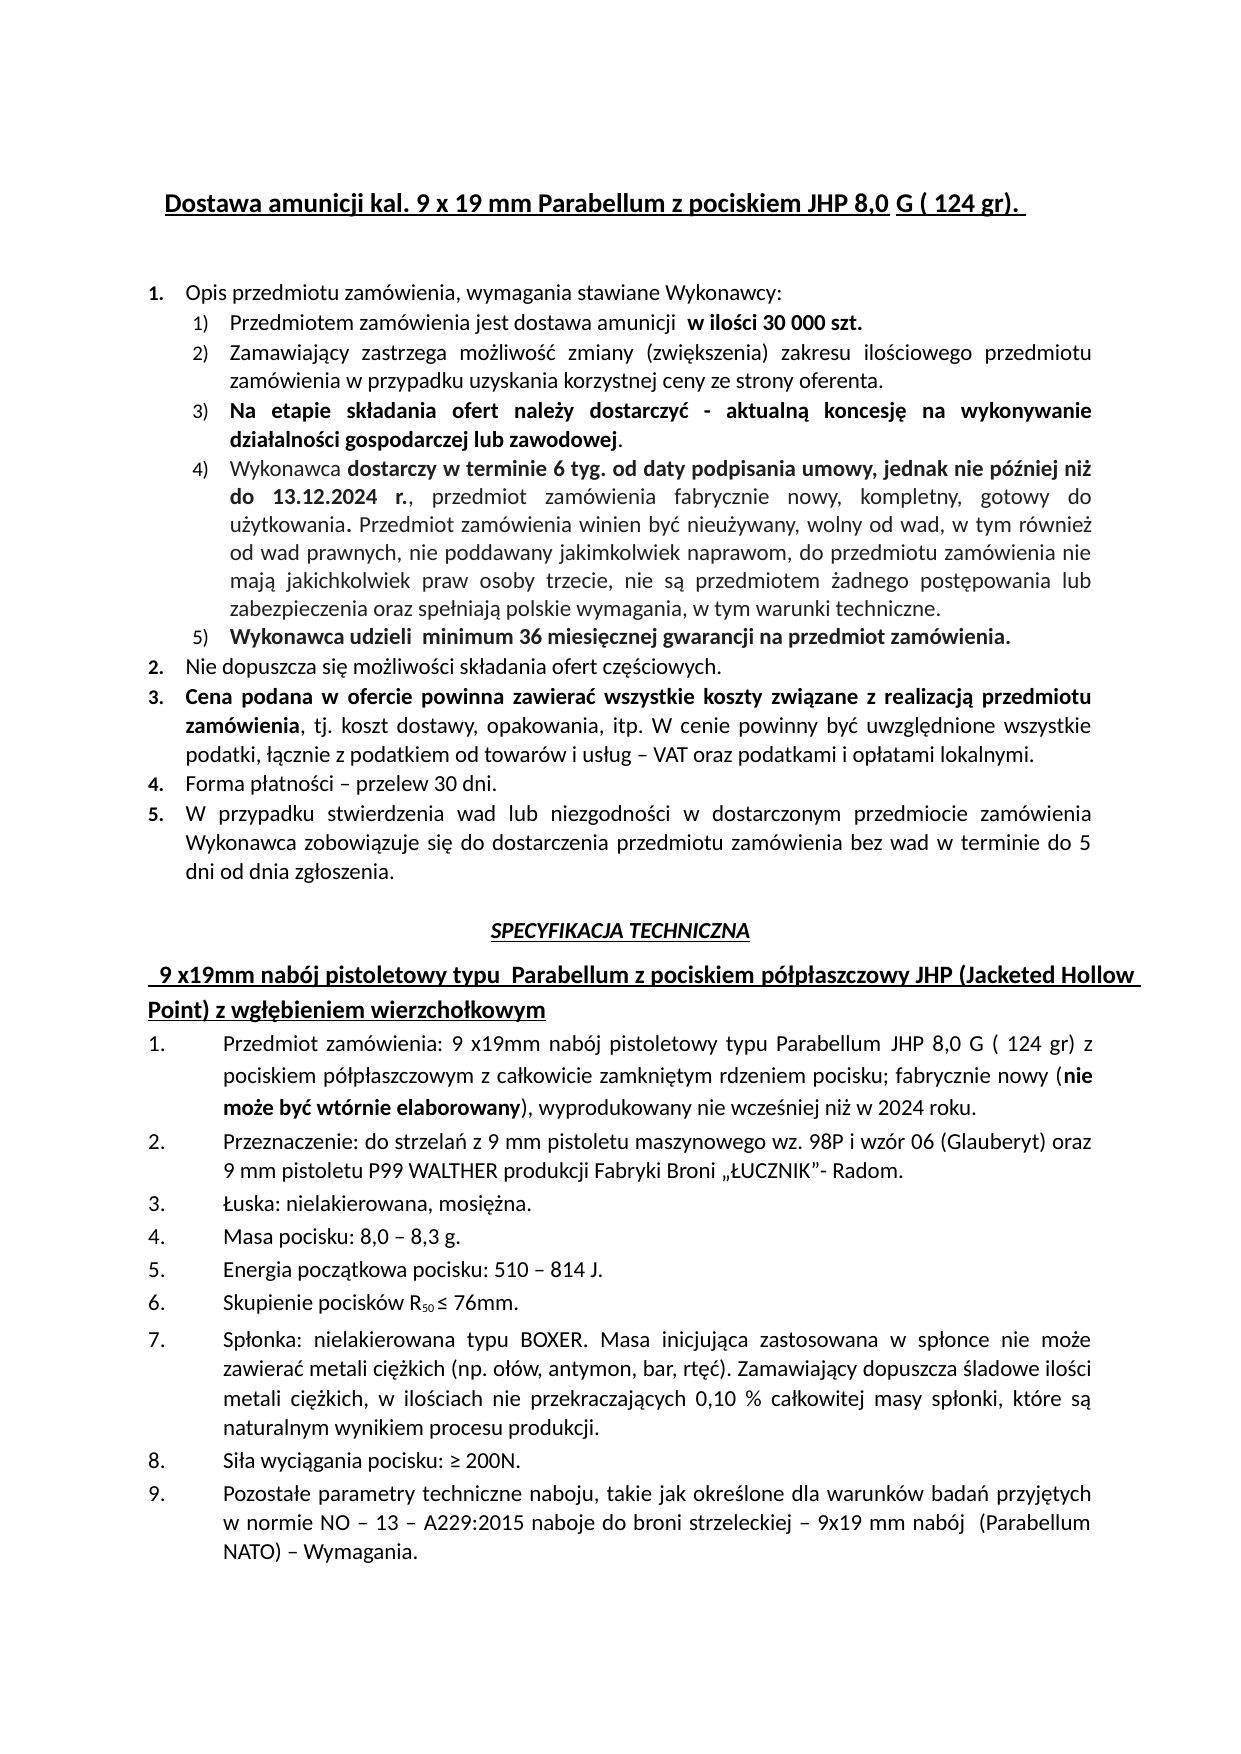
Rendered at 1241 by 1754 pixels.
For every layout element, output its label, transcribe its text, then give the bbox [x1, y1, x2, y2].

list Masa pocisku: 8,0 – 8,3 g. [148, 1222, 1093, 1250]
list W przypadku stwierdzenia wad lub niezgodności w dostarczonym przedmiocie zamówienia Wykonawca zobowiązuje się do dostarczenia przedmiotu zamówienia bez wad w terminie do 5 dni od dnia zgłoszenia. [148, 799, 1093, 886]
list Łuska: nielakierowana, mosiężna. [148, 1189, 1093, 1217]
list Wykonawca udzieli minimum 36 miesięcznej gwarancji na przedmiot zamówienia. [192, 622, 1093, 650]
list Przeznaczenie: do strzelań z 9 mm pistoletu maszynowego wz. 98P i wzór 06 (Glauberyt) oraz 9 mm pistoletu P99 WALTHER produkcji Fabryki Broni „ŁUCZNIK”- Radom. [148, 1127, 1093, 1184]
list Przedmiotem zamówienia jest dostawa amunicji w ilości 30 000 szt. [192, 308, 1093, 337]
list Skupienie pocisków R50 ≤ 76mm. [148, 1288, 1093, 1316]
text 9 x19mm nabój pistoletowy typu Parabellum z pociskiem półpłaszczowy JHP (Jacketed Hollow Point) z wgłębieniem wierzchołkowym [148, 959, 1175, 1024]
list Spłonka: nielakierowana typu BOXER. Masa inicjująca zastosowana w spłonce nie może zawierać metali ciężkich (np. ołów, antymon, bar, rtęć). Zamawiający dopuszcza śladowe ilości metali ciężkich, w ilościach nie przekraczających 0,10 % całkowitej masy spłonki, które są naturalnym wynikiem procesu produkcji. [148, 1326, 1093, 1441]
list Opis przedmiotu zamówienia, wymagania stawiane Wykonawcy: [148, 278, 1093, 307]
list Siła wyciągania pocisku: ≥ 200N. [148, 1446, 1093, 1474]
text SPECYFIKACJA TECHNICZNA [491, 916, 1175, 944]
list Wykonawca dostarczy w terminie 6 tyg. od daty podpisania umowy, jednak nie później niż do 13.12.2024 r., przedmiot zamówienia fabrycznie nowy, kompletny, gotowy do użytkowania. Przedmiot zamówienia winien być nieużywany, wolny od wad, w tym również od wad prawnych, nie poddawany jakimkolwiek naprawom, do przedmiotu zamówienia nie mają jakichkolwiek praw osoby trzecie, nie są przedmiotem żadnego postępowania lub zabezpieczenia oraz spełniają polskie wymagania, w tym warunki techniczne. [192, 454, 1093, 622]
list Nie dopuszcza się możliwości składania ofert częściowych. [148, 652, 1093, 680]
list Przedmiot zamówienia: 9 x19mm nabój pistoletowy typu Parabellum JHP 8,0 G ( 124 gr) z pociskiem półpłaszczowym z całkowicie zamkniętym rdzeniem pocisku; fabrycznie nowy (nie może być wtórnie elaborowany), wyprodukowany nie wcześniej niż w 2024 roku. [148, 1029, 1093, 1121]
list Na etapie składania ofert należy dostarczyć - aktualną koncesję na wykonywanie działalności gospodarczej lub zawodowej. [192, 396, 1093, 453]
list Zamawiający zastrzega możliwość zmiany (zwiększenia) zakresu ilościowego przedmiotu zamówienia w przypadku uzyskania korzystnej ceny ze strony oferenta. [192, 338, 1093, 395]
list Forma płatności – przelew 30 dni. [148, 769, 1093, 797]
list Cena podana w ofercie powinna zawierać wszystkie koszty związane z realizacją przedmiotu zamówienia, tj. koszt dostawy, opakowania, itp. W cenie powinny być uwzględnione wszystkie podatki, łącznie z podatkiem od towarów i usług – VAT oraz podatkami i opłatami lokalnymi. [148, 682, 1093, 768]
text Dostawa amunicji kal. 9 x 19 mm Parabellum z pociskiem JHP 8,0 G ( 124 gr). [159, 186, 1105, 219]
list Pozostałe parametry techniczne naboju, takie jak określone dla warunków badań przyjętych w normie NO – 13 – A229:2015 naboje do broni strzeleckiej – 9x19 mm nabój (Parabellum NATO) – Wymagania. [148, 1479, 1093, 1565]
list Energia początkowa pocisku: 510 – 814 J. [148, 1255, 1093, 1283]
